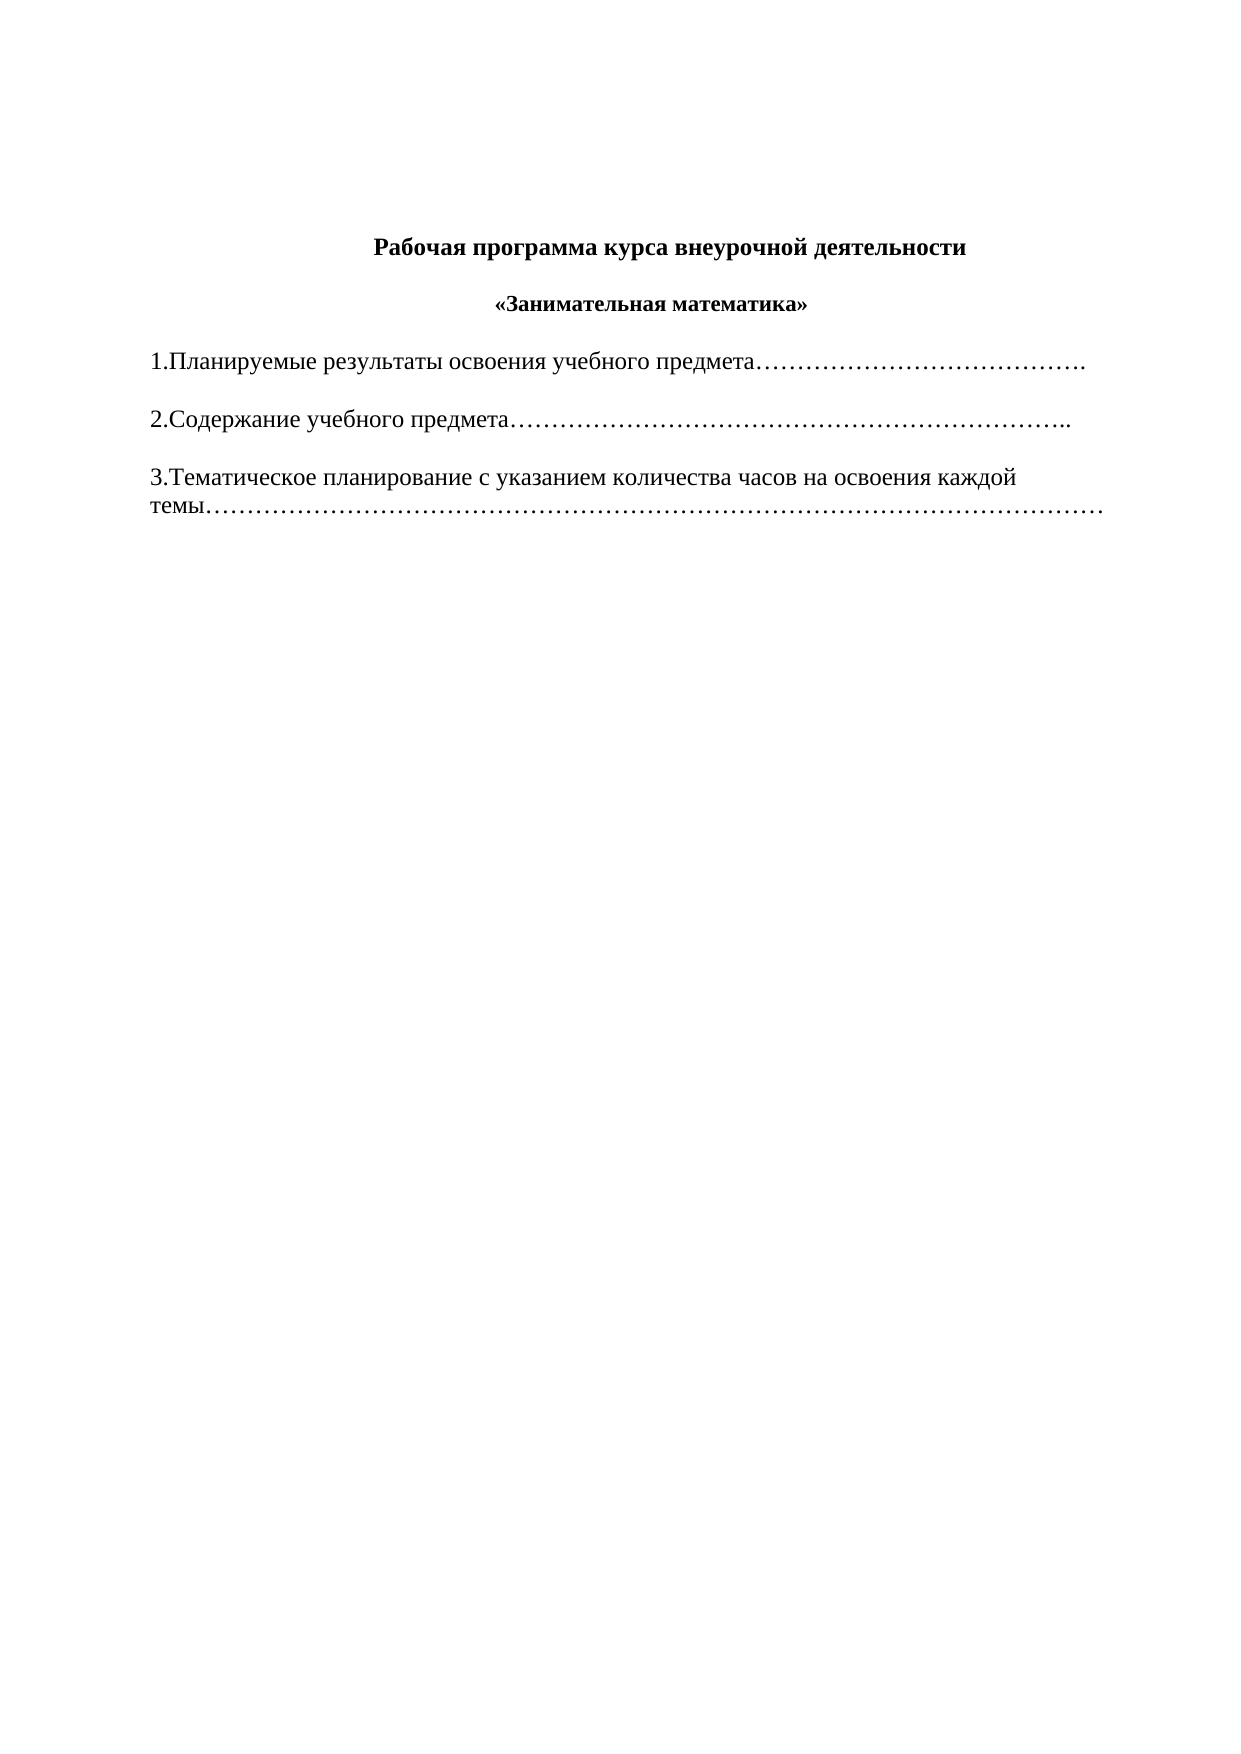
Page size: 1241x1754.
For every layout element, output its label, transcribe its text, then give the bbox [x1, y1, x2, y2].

text 2.Содержание учебного предмета………………………………………………………….. [150, 404, 1152, 432]
text Рабочая программа курса внеурочной деятельности [187, 232, 1152, 261]
text 1.Планируемые результаты освоения учебного предмета…………………………………. [150, 346, 1152, 374]
text 3.Тематическое планирование с указанием количества часов на освоения каждой темы……………………………………………………………………………………………… [150, 462, 1152, 519]
text «Занимательная математика» [150, 290, 1152, 317]
